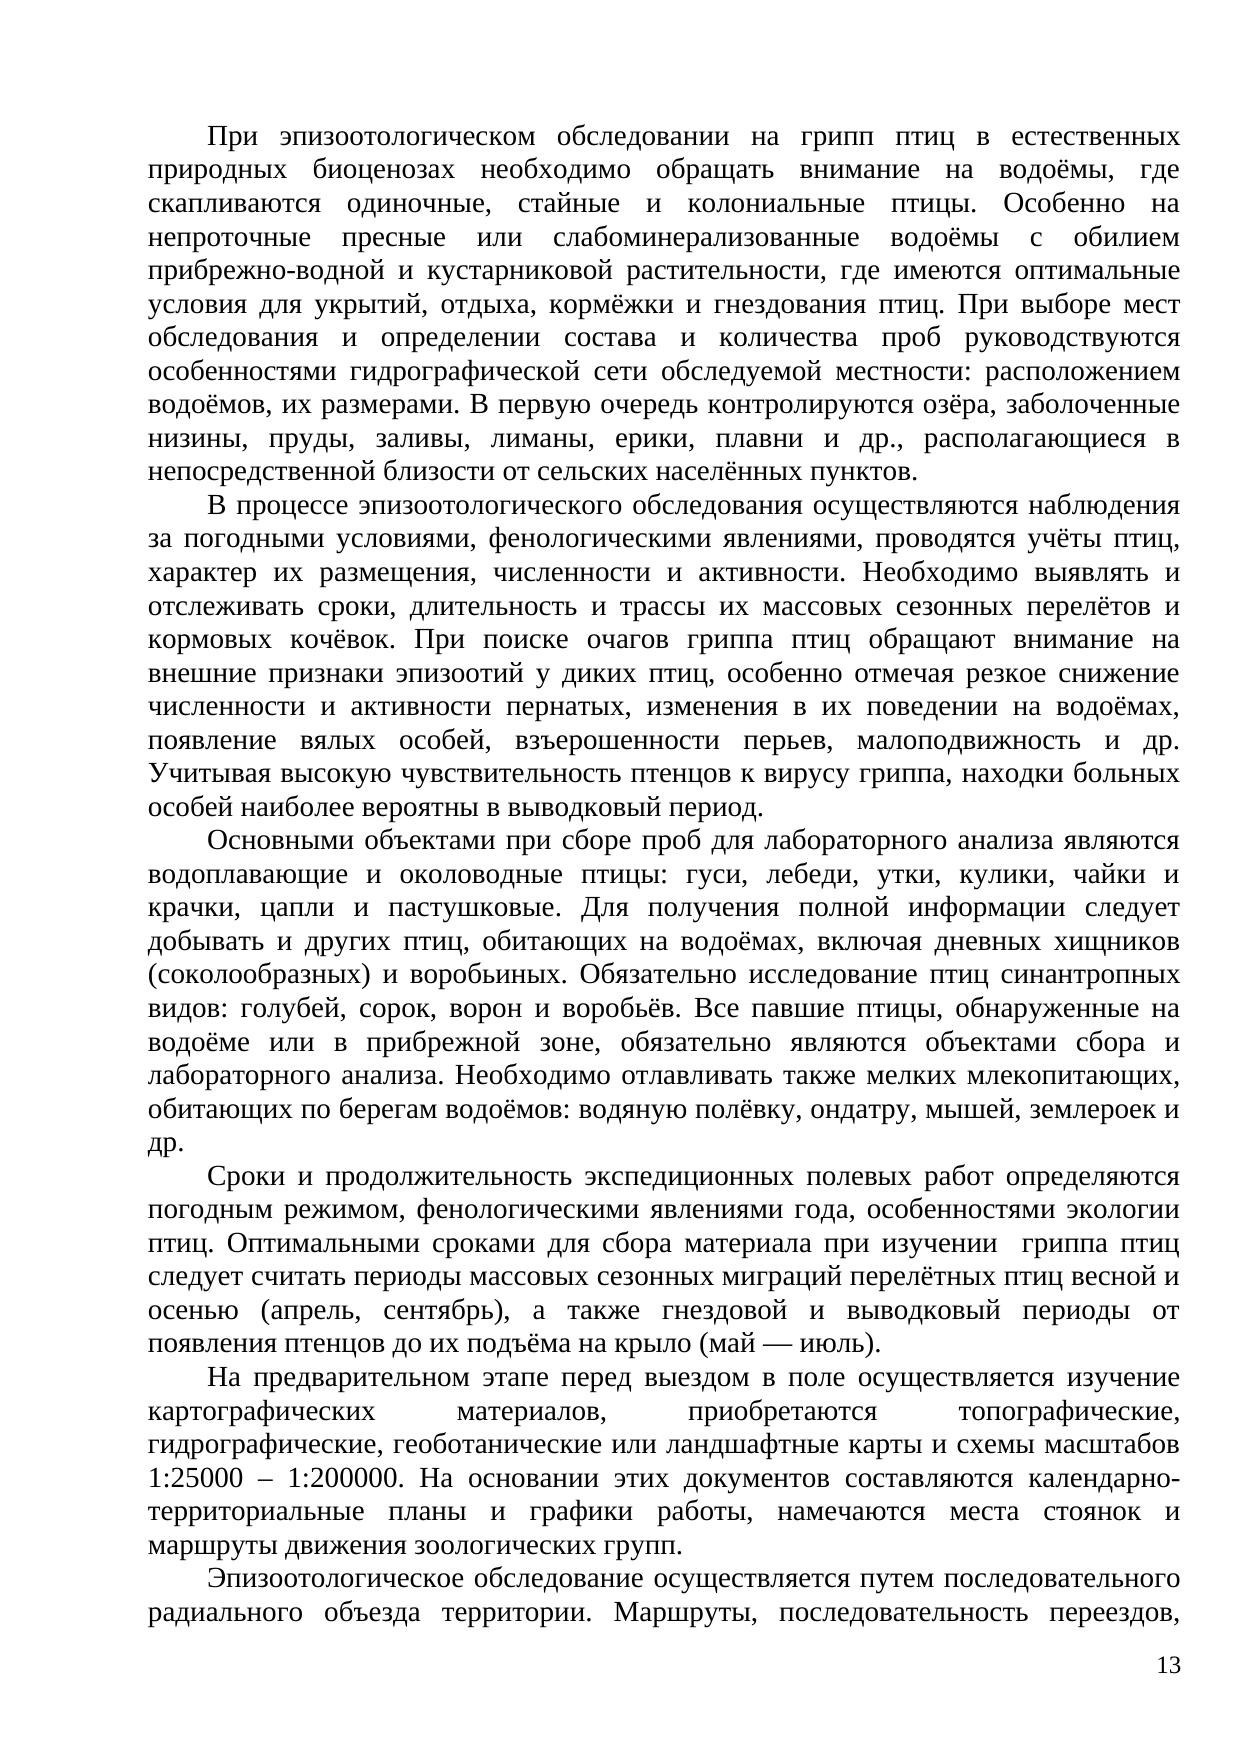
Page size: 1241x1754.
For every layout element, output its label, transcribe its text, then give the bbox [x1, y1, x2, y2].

text Основными объектами при сборе проб для лабораторного анализа являются водоплавающие и околоводные птицы: гуси, лебеди, утки, кулики, чайки и крачки, цапли и пастушковые. Для получения полной информации следует добывать и других птиц, обитающих на водоёмах, включая дневных хищников (соколообразных) и воробьиных. Обязательно исследование птиц синантропных видов: голубей, сорок, ворон и воробьёв. Все павшие птицы, обнаруженные на водоёме или в прибрежной зоне, обязательно являются объектами сбора и лабораторного анализа. Необходимо отлавливать также мелких млекопитающих, обитающих по берегам водоёмов: водяную полёвку, ондатру, мышей, землероек и др. [148, 822, 1181, 1158]
text При эпизоотологическом обследовании на грипп птиц в естественных природных биоценозах необходимо обращать внимание на водоёмы, где скапливаются одиночные, стайные и колониальные птицы. Особенно на непроточные пресные или слабоминерализованные водоёмы с обилием прибрежно-водной и кустарниковой растительности, где имеются оптимальные условия для укрытий, отдыха, кормёжки и гнездования птиц. При выборе мест обследования и определении состава и количества проб руководствуются особенностями гидрографической сети обследуемой местности: расположением водоёмов, их размерами. В первую очередь контролируются озёра, заболоченные низины, пруды, заливы, лиманы, ерики, плавни и др., располагающиеся в непосредственной близости от сельских населённых пунктов. [148, 118, 1181, 487]
text На предварительном этапе перед выездом в поле осуществляется изучение картографических материалов, приобретаются топографические, гидрографические, геоботанические или ландшафтные карты и схемы масштабов 1:25000 – 1:200000. На основании этих документов составляются календарно-территориальные планы и графики работы, намечаются места стоянок и маршруты движения зоологических групп. [148, 1359, 1181, 1560]
text В процессе эпизоотологического обследования осуществляются наблюдения за погодными условиями, фенологическими явлениями, проводятся учёты птиц, характер их размещения, численности и активности. Необходимо выявлять и отслеживать сроки, длительность и трассы их массовых сезонных перелётов и кормовых кочёвок. При поиске очагов гриппа птиц обращают внимание на внешние признаки эпизоотий у диких птиц, особенно отмечая резкое снижение численности и активности пернатых, изменения в их поведении на водоёмах, появление вялых особей, взъерошенности перьев, малоподвижность и др. Учитывая высокую чувствительность птенцов к вирусу гриппа, находки больных особей наиболее вероятны в выводковый период. [148, 487, 1181, 822]
text Сроки и продолжительность экспедиционных полевых работ определяются погодным режимом, фенологическими явлениями года, особенностями экологии птиц. Оптимальными сроками для сбора материала при изучении гриппа птиц следует считать периоды массовых сезонных миграций перелётных птиц весной и осенью (апрель, сентябрь), а также гнездовой и выводковый периоды от появления птенцов до их подъёма на крыло (май — июль). [148, 1158, 1181, 1359]
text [148, 1560, 1181, 1627]
